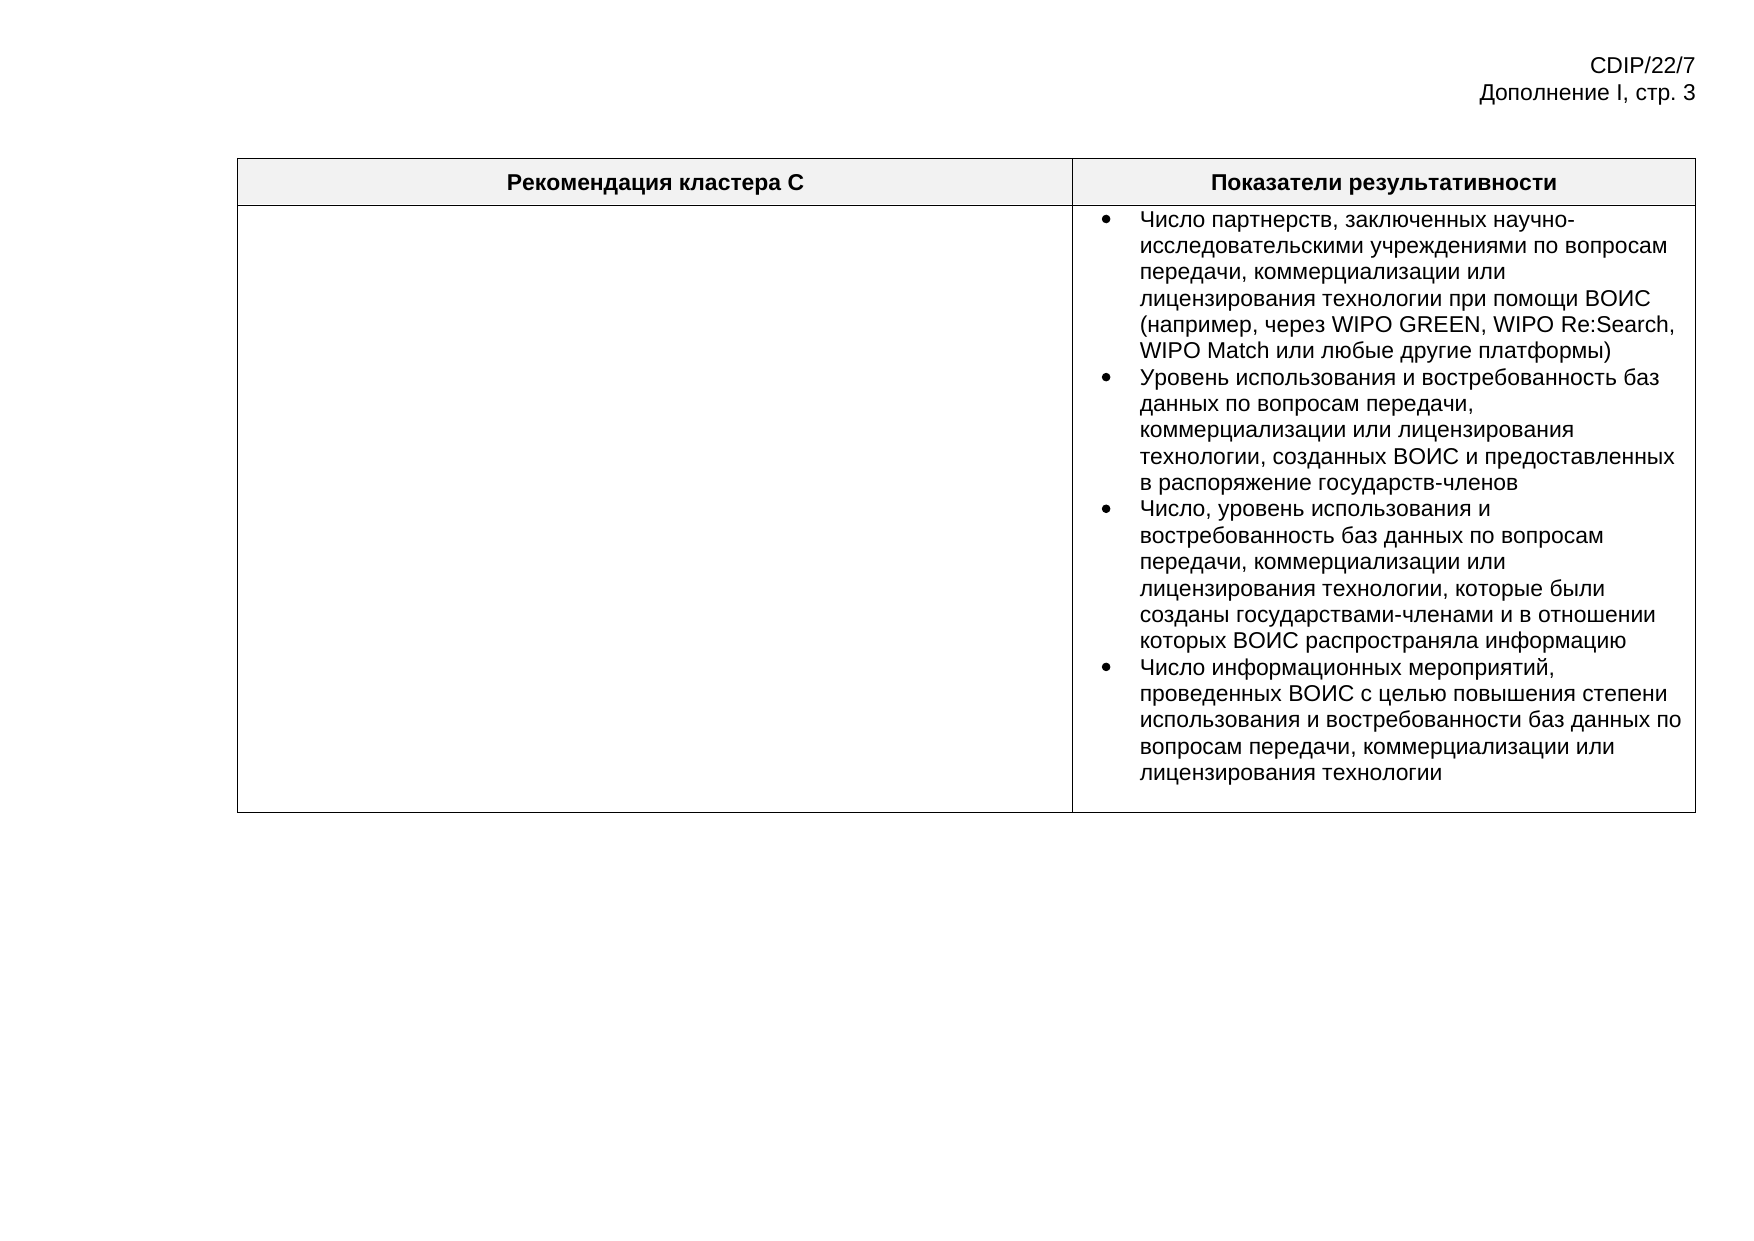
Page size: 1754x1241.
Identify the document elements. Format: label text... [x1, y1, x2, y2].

table_header Рекомендация кластера C [238, 159, 1072, 204]
table_header Показатели результативности [1073, 159, 1695, 204]
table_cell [238, 206, 1072, 812]
table_cell Число партнерств, заключенных научно-исследовательскими учреждениями по вопросам передачи, коммерциализации или лицензирования технологии при помощи ВОИС (например, через WIPO GREEN, WIPO Re:Search, WIPO Match или любые другие платформы) Уровень использования и востребованность баз данных по вопросам передачи, коммерциализации или лицензирования технологии, созданных ВОИС и предоставленных в распоряжение государств-членов Число, уровень использования и востребованность баз данных по вопросам передачи, коммерциализации или лицензирования технологии, которые были созданы государствами-членами и в отношении которых ВОИС распространяла информацию Число информационных мероприятий, проведенных ВОИС с целью повышения степени использования и востребованности баз данных по вопросам передачи, коммерциализации или лицензирования технологии [1073, 206, 1695, 812]
